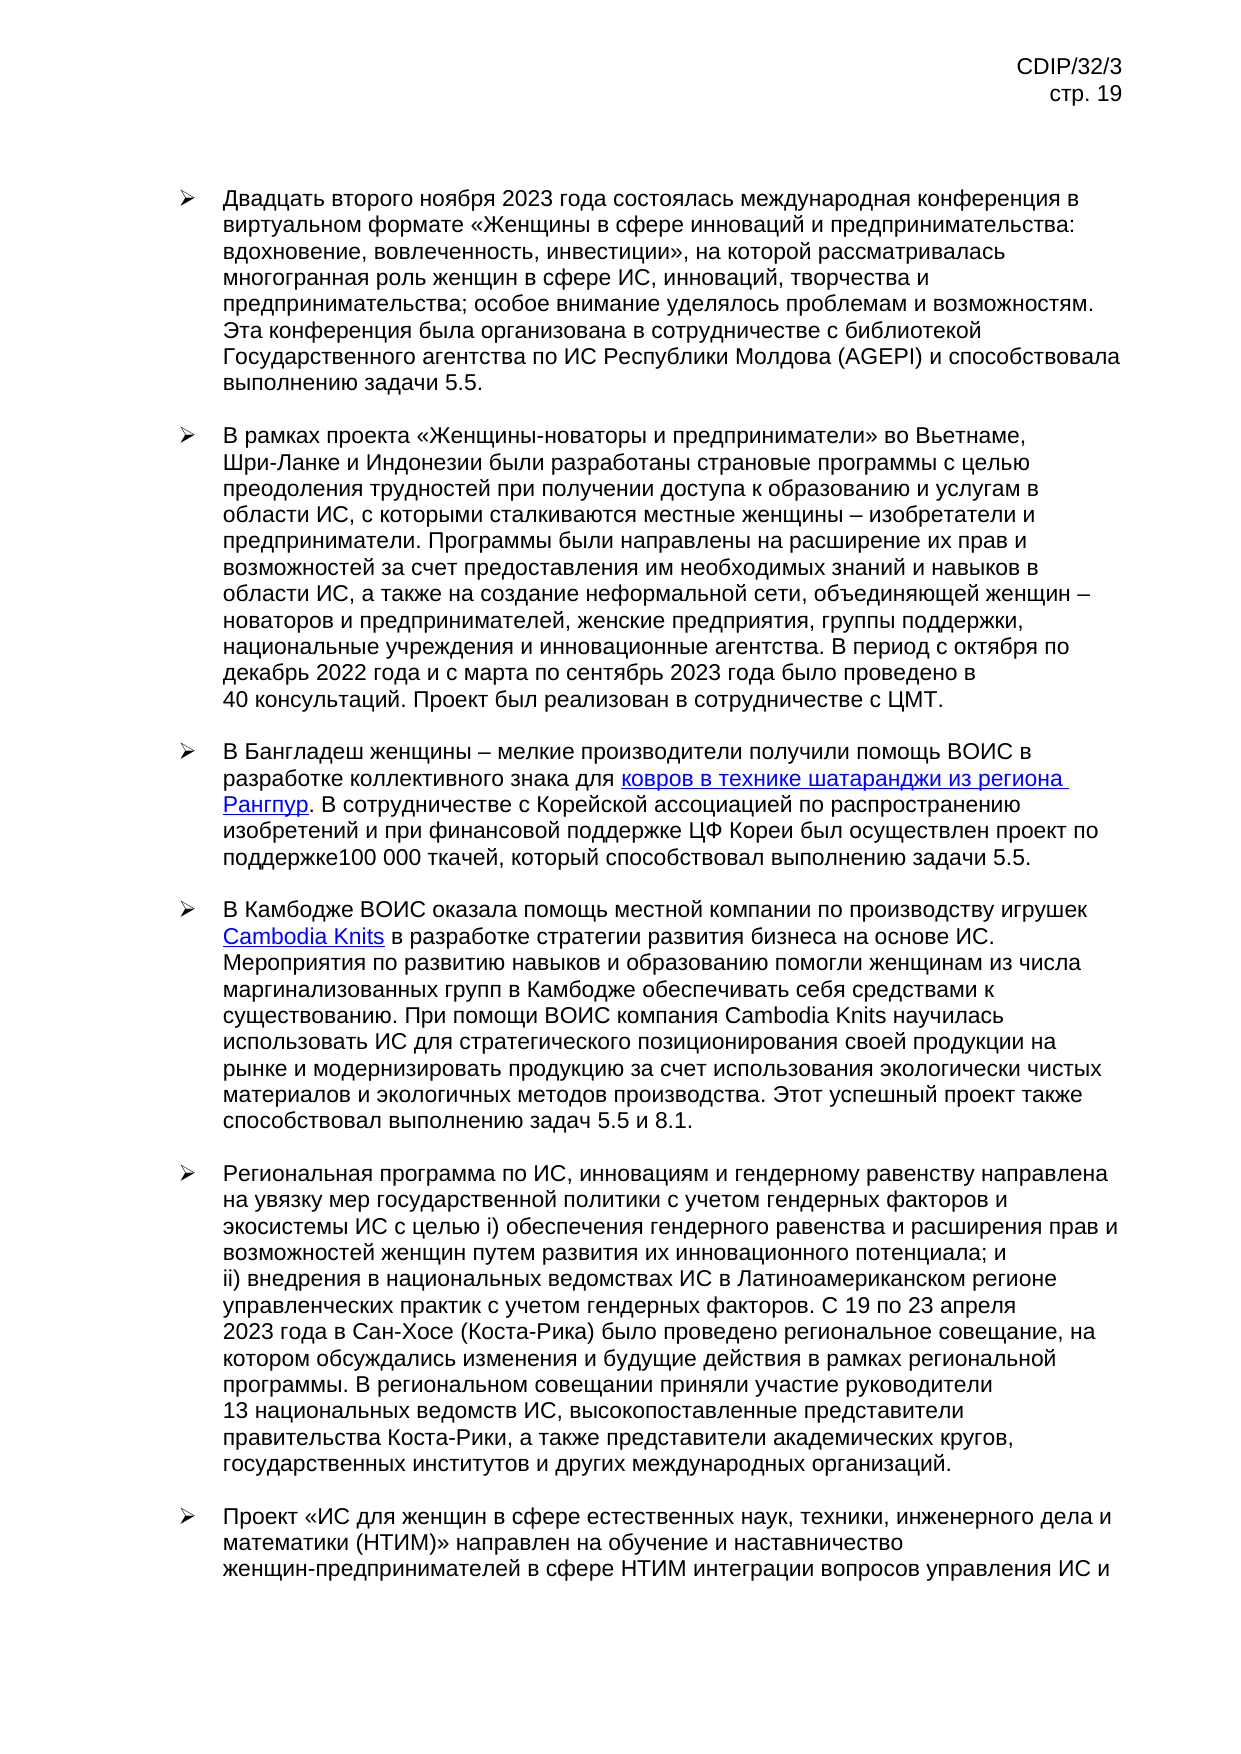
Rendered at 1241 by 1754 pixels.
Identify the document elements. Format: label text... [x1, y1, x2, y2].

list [178, 1503, 1122, 1582]
list В рамках проекта «Женщины-новаторы и предприниматели» во Вьетнаме, Шри-Ланке и Индонезии были разработаны страновые программы с целью преодоления трудностей при получении доступа к образованию и услугам в области ИС, с которыми сталкиваются местные женщины – изобретатели и предприниматели. Программы были направлены на расширение их прав и возможностей за счет предоставления им необходимых знаний и навыков в области ИС, а также на создание неформальной сети, объединяющей женщин – новаторов и предпринимателей, женские предприятия, группы поддержки, национальные учреждения и инновационные агентства. В период с октября по декабрь 2022 года и с марта по сентябрь 2023 года было проведено в 40 консультаций. Проект был реализован в сотрудничестве с ЦМТ. [178, 422, 1122, 712]
list В Бангладеш женщины – мелкие производители получили помощь ВОИС в разработке коллективного знака для ковров в технике шатаранджи из региона Рангпур. В сотрудничестве с Корейской ассоциацией по распространению изобретений и при финансовой поддержке ЦФ Кореи был осуществлен проект по поддержке100 000 ткачей, который способствовал выполнению задачи 5.5. [178, 738, 1122, 870]
list Двадцать второго ноября 2023 года состоялась международная конференция в виртуальном формате «Женщины в сфере инноваций и предпринимательства: вдохновение, вовлеченность, инвестиции», на которой рассматривалась многогранная роль женщин в сфере ИС, инноваций, творчества и предпринимательства; особое внимание уделялось проблемам и возможностям. Эта конференция была организована в сотрудничестве с библиотекой Государственного агентства по ИС Республики Молдова (AGEPI) и способствовала выполнению задачи 5.5. [178, 185, 1122, 396]
list В Камбодже ВОИС оказала помощь местной компании по производству игрушек Cambodia Knits в разработке стратегии развития бизнеса на основе ИС. Мероприятия по развитию навыков и образованию помогли женщинам из числа маргинализованных групп в Камбодже обеспечивать себя средствами к существованию. При помощи ВОИС компания Cambodia Knits научилась использовать ИС для стратегического позиционирования своей продукции на рынке и модернизировать продукцию за счет использования экологически чистых материалов и экологичных методов производства. Этот успешный проект также способствовал выполнению задач 5.5 и 8.1. [178, 896, 1122, 1134]
list Региональная программа по ИС, инновациям и гендерному равенству направлена на увязку мер государственной политики с учетом гендерных факторов и экосистемы ИС с целью i) обеспечения гендерного равенства и расширения прав и возможностей женщин путем развития их инновационного потенциала; и ii) внедрения в национальных ведомствах ИС в Латиноамериканском регионе управленческих практик с учетом гендерных факторов. С 19 по 23 апреля 2023 года в Сан-Хосе (Коста-Рика) было проведено региональное совещание, на котором обсуждались изменения и будущие действия в рамках региональной программы. В региональном совещании приняли участие руководители 13 национальных ведомств ИС, высокопоставленные представители правительства Коста-Рики, а также представители академических кругов, государственных институтов и других международных организаций. [178, 1160, 1122, 1476]
